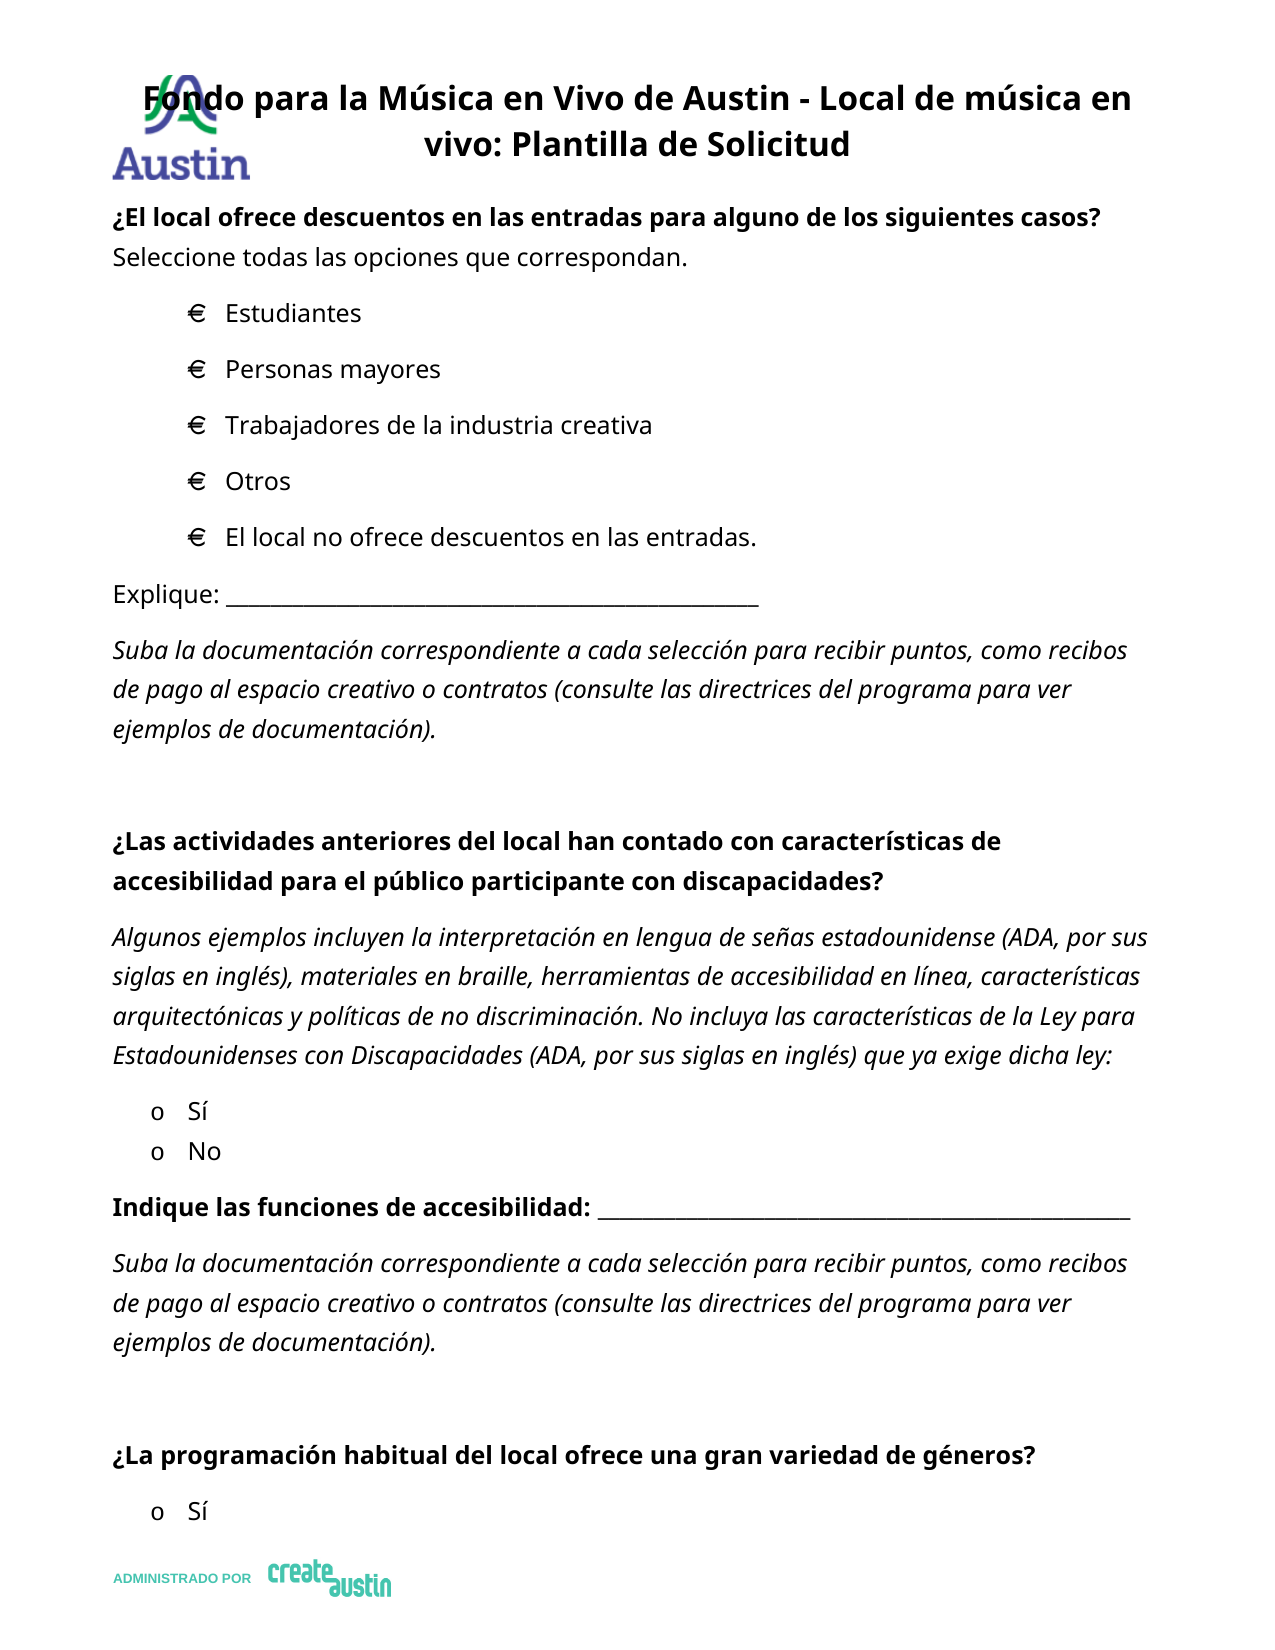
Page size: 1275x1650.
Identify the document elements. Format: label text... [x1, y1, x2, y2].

list Trabajadores de la industria creativa [187, 408, 1162, 442]
text Algunos ejemplos incluyen la interpretación en lengua de señas estadounidense (ADA, por sus siglas en inglés), materiales en braille, herramientas de accesibilidad en línea, características arquitectónicas y políticas de no discriminación. No incluya las características de la Ley para Estadounidenses con Discapacidades (ADA, por sus siglas en inglés) que ya exige dicha ley: [112, 919, 1162, 1072]
picture [0, 1541, 1275, 1616]
list Personas mayores [187, 352, 1162, 386]
list El local no ofrece descuentos en las entradas. [187, 520, 1162, 554]
list Estudiantes [187, 296, 1162, 329]
list Sí [150, 1094, 1162, 1128]
picture [112, 75, 251, 180]
list No [150, 1133, 1162, 1168]
text Indique las funciones de accesibilidad: ________________________________________________ [112, 1190, 1162, 1224]
list Sí [150, 1493, 1162, 1528]
text Explique: ________________________________________________ [112, 576, 1162, 610]
text ¿Las actividades anteriores del local han contado con características de accesibilidad para el público participante con discapacidades? [112, 824, 1162, 897]
list Otros [187, 464, 1162, 498]
text ¿El local ofrece descuentos en las entradas para alguno de los siguientes casos? Seleccione todas las opciones que correspondan. [112, 200, 1162, 273]
text ¿La programación habitual del local ofrece una gran variedad de géneros? [112, 1437, 1162, 1471]
